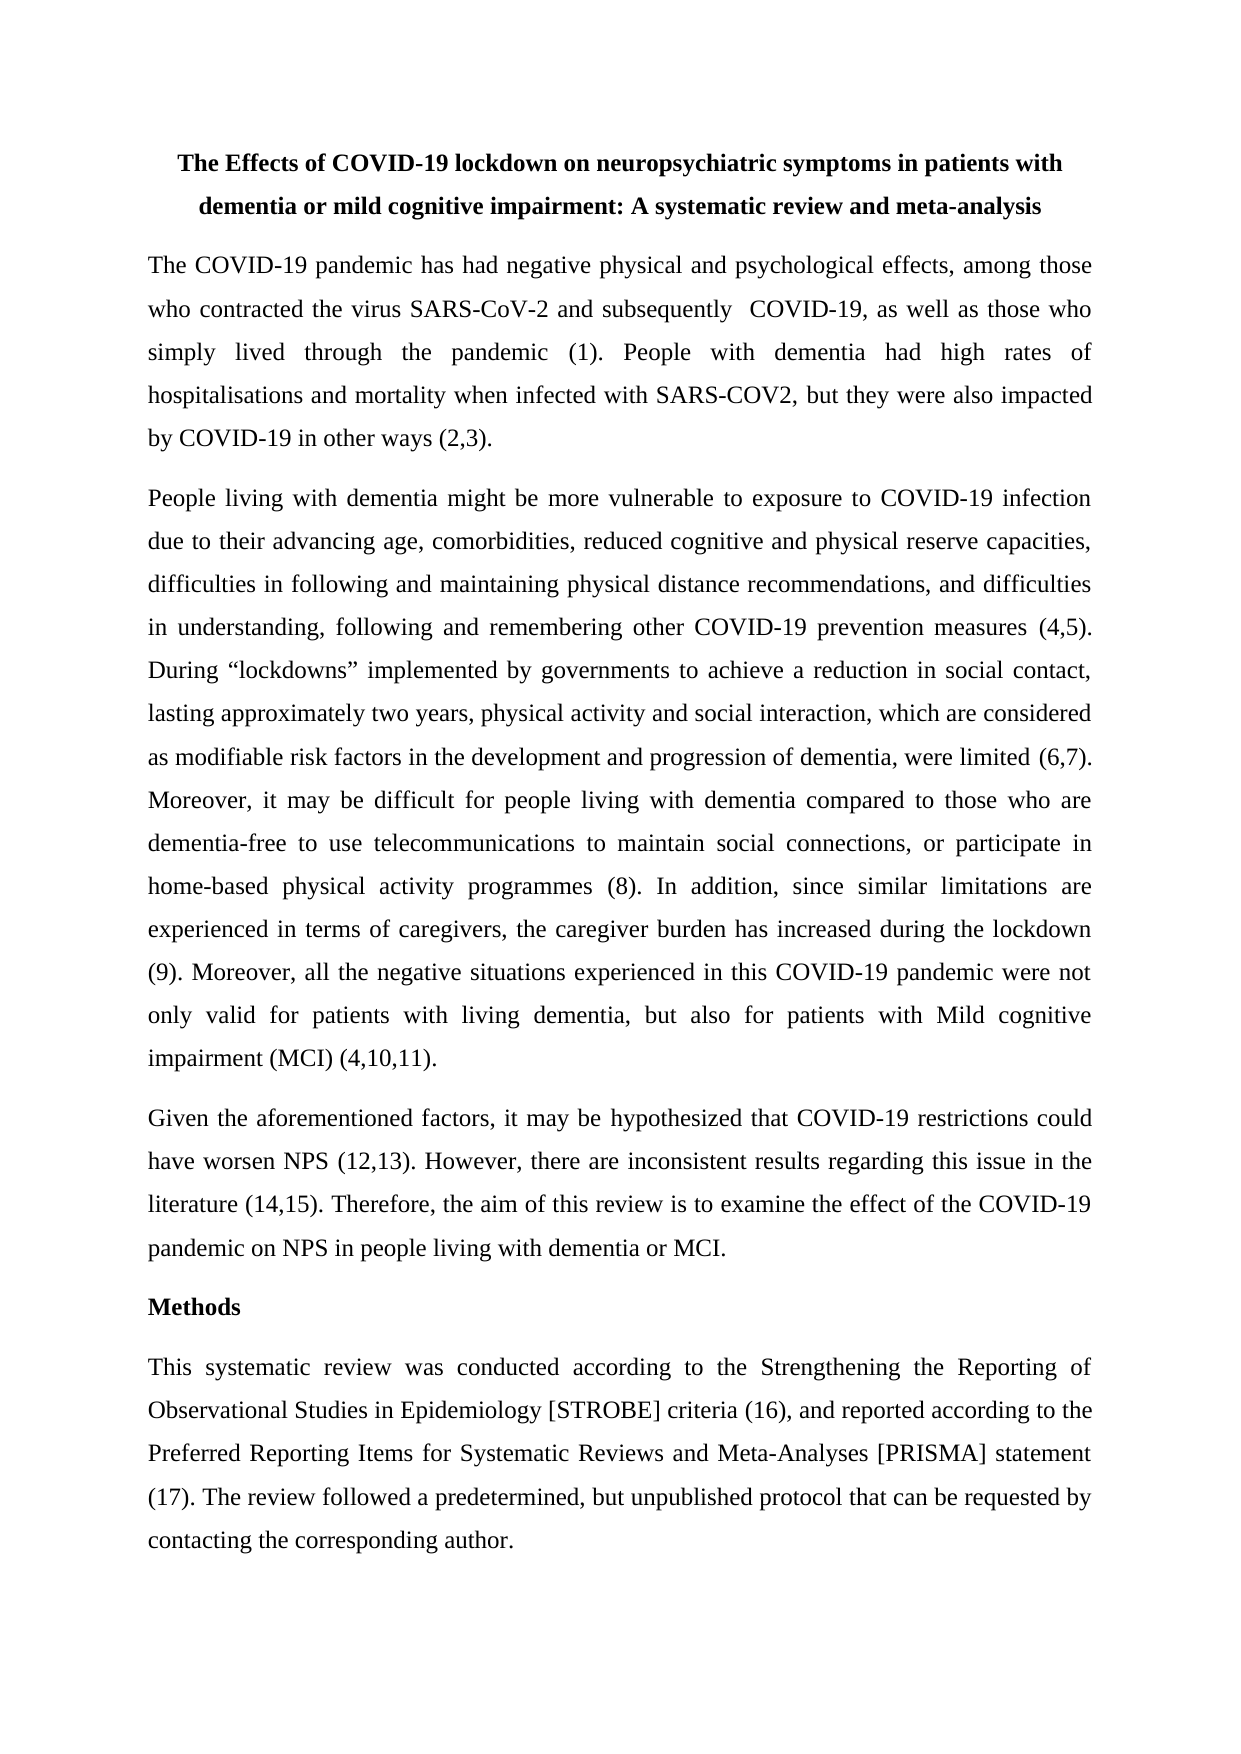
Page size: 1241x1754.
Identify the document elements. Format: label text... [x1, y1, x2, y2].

text Given the aforementioned factors, it may be hypothesized that COVID-19 restrictions could have worsen NPS (12,13). However, there are inconsistent results regarding this issue in the literature (14,15). Therefore, the aim of this review is to examine the effect of the COVID-19 pandemic on NPS in people living with dementia or MCI. [148, 1103, 1093, 1261]
text People living with dementia might be more vulnerable to exposure to COVID-19 infection due to their advancing age, comorbidities, reduced cognitive and physical reserve capacities, difficulties in following and maintaining physical distance recommendations, and difficulties in understanding, following and remembering other COVID-19 prevention measures (4,5). During “lockdowns” implemented by governments to achieve a reduction in social contact, lasting approximately two years, physical activity and social interaction, which are considered as modifiable risk factors in the development and progression of dementia, were limited (6,7). Moreover, it may be difficult for people living with dementia compared to those who are dementia-free to use telecommunications to maintain social connections, or participate in home-based physical activity programmes (8). In addition, since similar limitations are experienced in terms of caregivers, the caregiver burden has increased during the lockdown (9). Moreover, all the negative situations experienced in this COVID-19 pandemic were not only valid for patients with living dementia, but also for patients with Mild cognitive impairment (MCI) (4,10,11). [148, 483, 1093, 1072]
text The COVID-19 pandemic has had negative physical and psychological effects, among those who contracted the virus SARS-CoV-2 and subsequently COVID-19, as well as those who simply lived through the pandemic (1). People with dementia had high rates of hospitalisations and mortality when infected with SARS-COV2, but they were also impacted by COVID-19 in other ways (2,3). [148, 251, 1093, 452]
subtitle Methods [148, 1292, 1093, 1321]
text The Effects of COVID-19 lockdown on neuropsychiatric symptoms in patients with dementia or mild cognitive impairment: A systematic review and meta-analysis [148, 148, 1093, 219]
text This systematic review was conducted according to the Strengthening the Reporting of Observational Studies in Epidemiology [STROBE] criteria (16), and reported according to the Preferred Reporting Items for Systematic Reviews and Meta-Analyses [PRISMA] statement (17). The review followed a predetermined, but unpublished protocol that can be requested by contacting the corresponding author. [148, 1352, 1093, 1553]
